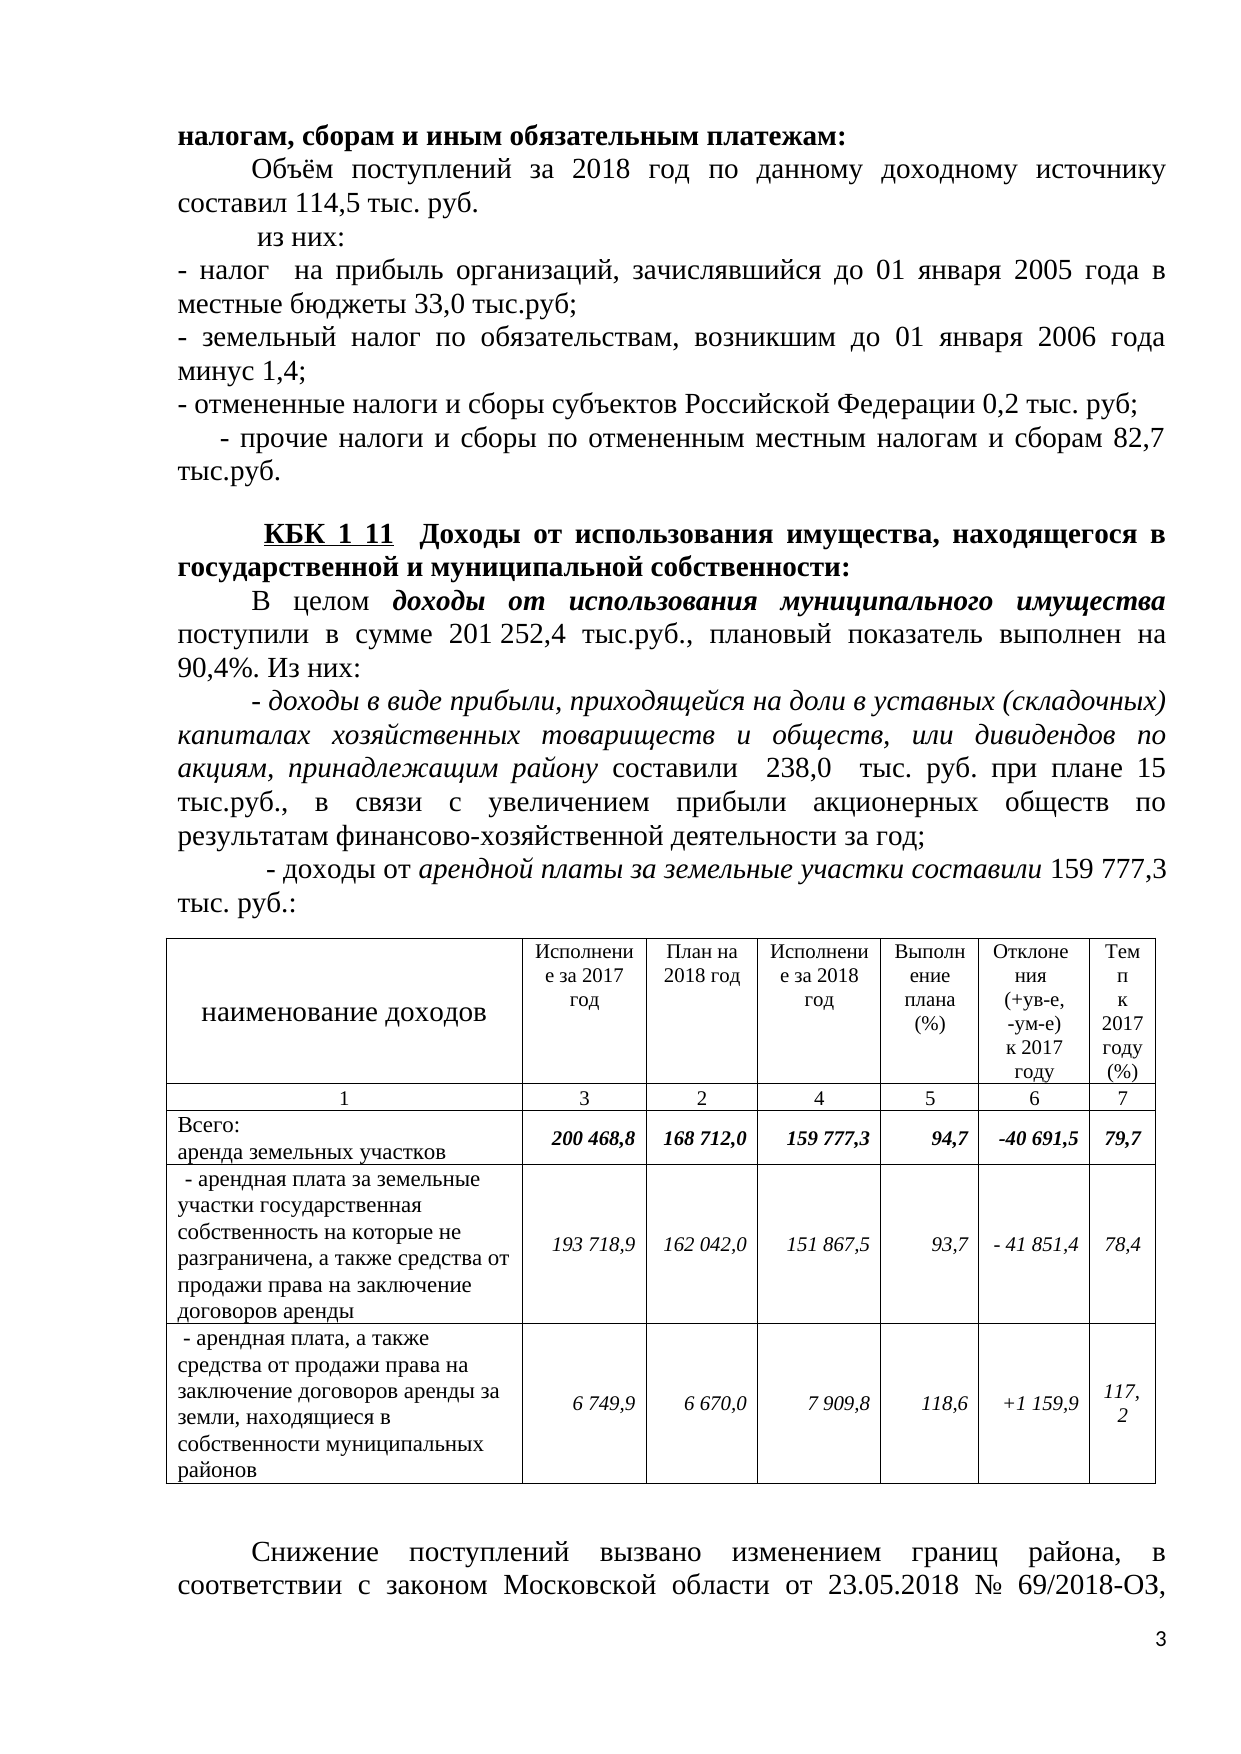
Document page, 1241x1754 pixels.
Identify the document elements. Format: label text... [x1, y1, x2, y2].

table_cell 5 [881, 1084, 978, 1110]
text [177, 118, 1167, 152]
table_header Исполнение за 2017 год [523, 939, 646, 1083]
table_cell 118,6 [881, 1324, 978, 1482]
text КБК 1 11 Доходы от использования имущества, находящегося в государственной и муниципальной собственности: [177, 516, 1167, 583]
table_header Выполнение плана (%) [881, 939, 978, 1083]
text - налог на прибыль организаций, зачислявшийся до 01 января 2005 года в местные бюджеты 33,0 тыс.руб; [177, 252, 1167, 319]
text - доходы от арендной платы за земельные участки составили 159 777,3 тыс. руб.: [177, 851, 1167, 918]
table_cell 4 [758, 1084, 880, 1110]
text - доходы в виде прибыли, приходящейся на доли в уставных (складочных) капиталах хозяйственных товариществ и обществ, или дивидендов по акциям, принадлежащим району составили 238,0 тыс. руб. при плане 15 тыс.руб., в связи с увеличением прибыли акционерных обществ по результатам финансово-хозяйственной деятельности за год; [177, 683, 1167, 851]
table_cell 162 042,0 [647, 1165, 757, 1323]
table_cell 6 749,9 [523, 1324, 646, 1482]
table_header План на 2018 год [647, 939, 757, 1083]
text - отмененные налоги и сборы субъектов Российской Федерации 0,2 тыс. руб; [177, 386, 1167, 420]
table_cell - 41 851,4 [979, 1165, 1089, 1323]
table_cell -40 691,5 [979, 1111, 1089, 1164]
table_cell 94,7 [881, 1111, 978, 1164]
table_cell 1 [167, 1084, 522, 1110]
table_cell 2 [647, 1084, 757, 1110]
text - земельный налог по обязательствам, возникшим до 01 января 2006 года минус 1,4; [177, 319, 1167, 386]
table_cell 78,4 [1090, 1165, 1155, 1323]
table_cell 79,7 [1090, 1111, 1155, 1164]
table_cell +1 159,9 [979, 1324, 1089, 1482]
text из них: [177, 219, 1167, 252]
table_header Отклонения (+ув-е, -ум-е) к 2017 году [979, 939, 1089, 1083]
table_header Исполнение за 2018 год [758, 939, 880, 1083]
text Объём поступлений за 2018 год по данному доходному источнику составил 114,5 тыс. руб. [177, 152, 1167, 219]
text В целом доходы от использования муниципального имущества поступили в сумме 201 252,4 тыс.руб., плановый показатель выполнен на 90,4%. Из них: [177, 583, 1167, 683]
table_header наименование доходов [167, 939, 522, 1083]
table_cell 151 867,5 [758, 1165, 880, 1323]
table_cell 117,2 [1090, 1324, 1155, 1482]
table_cell 159 777,3 [758, 1111, 880, 1164]
table_cell 6 670,0 [647, 1324, 757, 1482]
table_cell 200 468,8 [523, 1111, 646, 1164]
table_cell - арендная плата, а также средства от продажи права на заключение договоров аренды за земли, находящиеся в собственности муниципальных районов [167, 1324, 522, 1482]
table_cell 3 [523, 1084, 646, 1110]
table_cell 6 [979, 1084, 1089, 1110]
table_cell 93,7 [881, 1165, 978, 1323]
table_cell 7 909,8 [758, 1324, 880, 1482]
table_cell 168 712,0 [647, 1111, 757, 1164]
table_cell 193 718,9 [523, 1165, 646, 1323]
text - прочие налоги и сборы по отмененным местным налогам и сборам 82,7 тыс.руб. [177, 420, 1167, 487]
table_cell - арендная плата за земельные участки государственная собственность на которые не разграничена, а также средства от продажи права на заключение договоров аренды [167, 1165, 522, 1323]
table_cell Всего: аренда земельных участков [167, 1111, 522, 1164]
table_header Темп к 2017 году (%) [1090, 939, 1155, 1083]
table_cell 7 [1090, 1084, 1155, 1110]
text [177, 1534, 1167, 1601]
